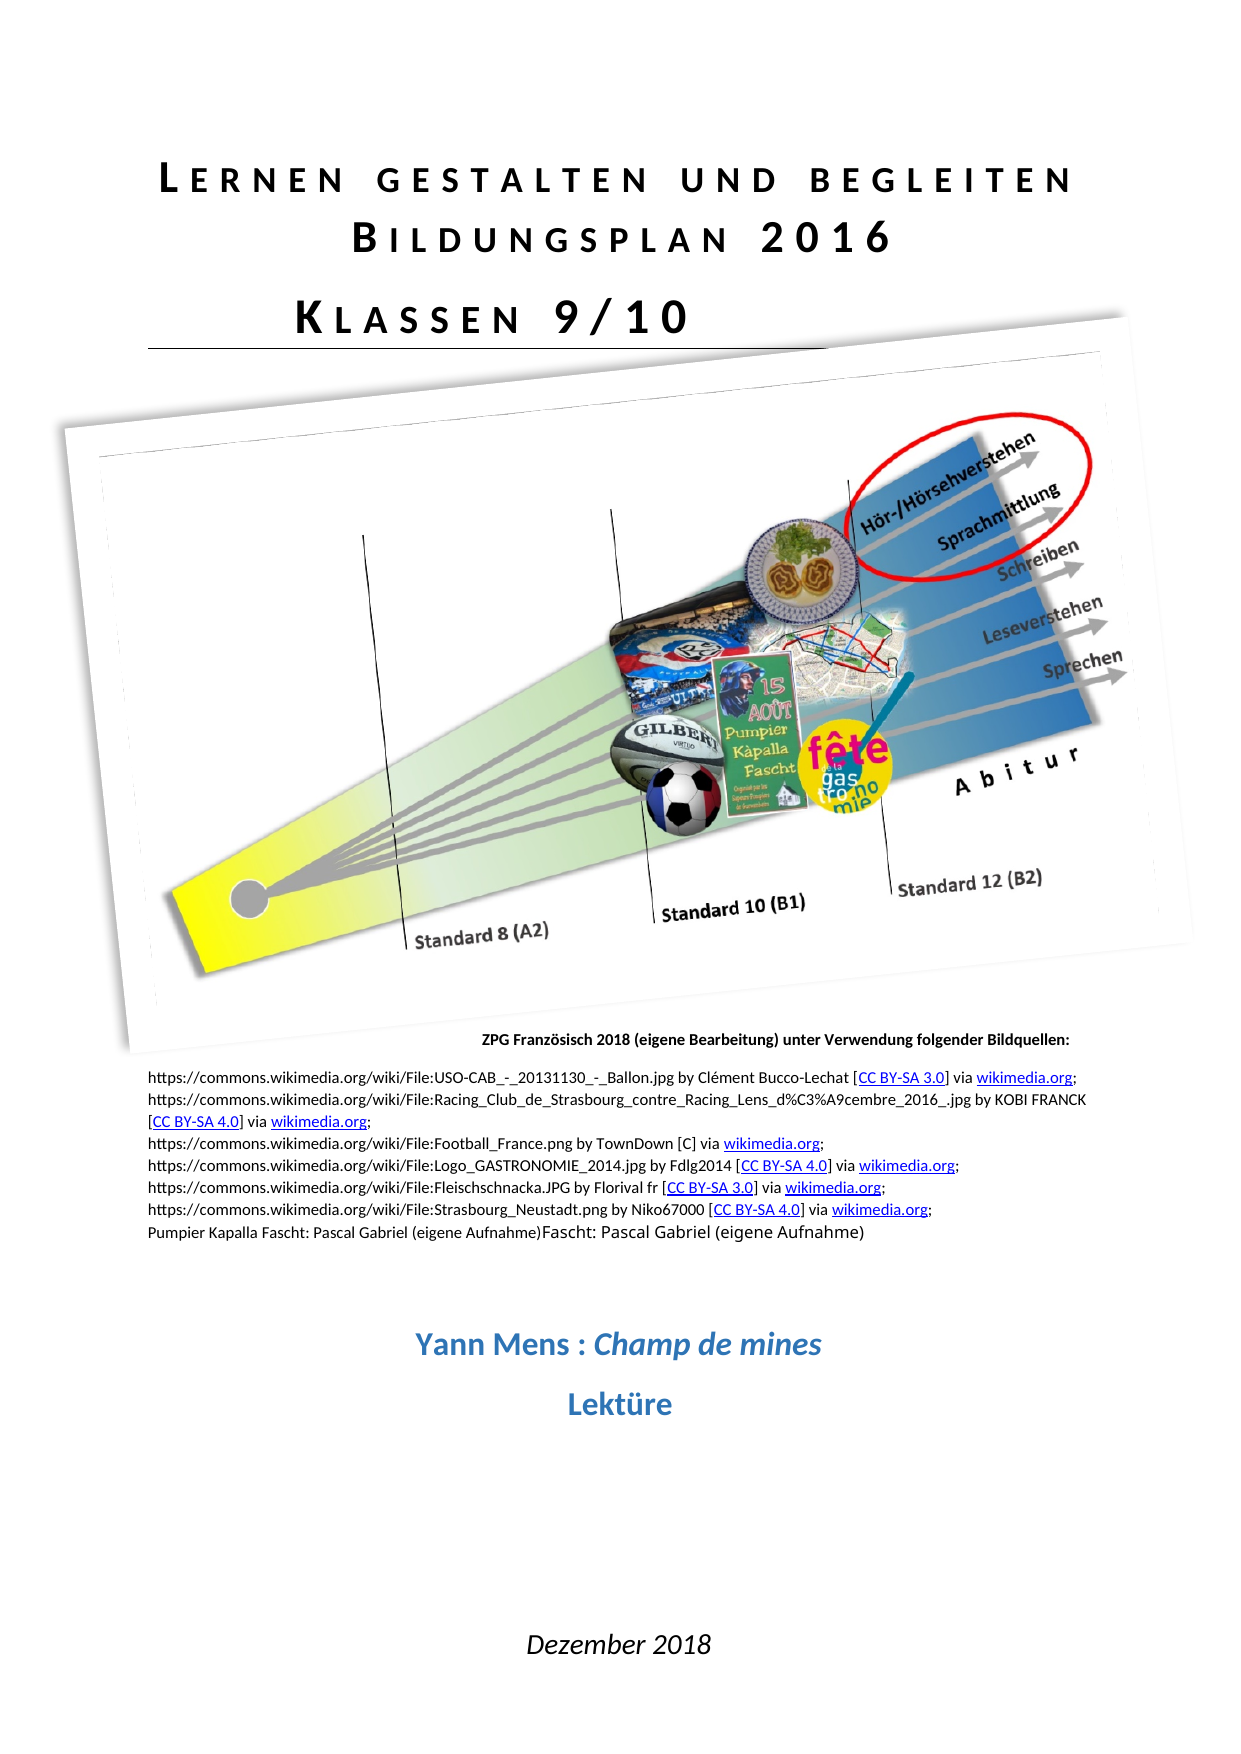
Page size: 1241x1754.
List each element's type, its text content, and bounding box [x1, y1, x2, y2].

text Klassen 9/10 [148, 285, 1093, 348]
picture [100, 352, 1158, 1019]
text ZPG Französisch 2018 (eigene Bearbeitung) unter Verwendung folgender Bildquellen: [187, 1029, 1093, 1049]
text https://commons.wikimedia.org/wiki/File:USO-CAB_-_20131130_-_Ballon.jpg by Clément Bucco-Lechat [CC BY-SA 3.0] via wikimedia.org; https://commons.wikimedia.org/wiki/File:Racing_Club_de_Strasbourg_contre_Racing_Lens_d%C3%A9cembre_2016_.jpg by KOBI FRANCK [CC BY-SA 4.0] via wikimedia.org; https://commons.wikimedia.org/wiki/File:Football_France.png by TownDown [C] via wikimedia.org; https://commons.wikimedia.org/wiki/File:Logo_GASTRONOMIE_2014.jpg by Fdlg2014 [CC BY-SA 4.0] via wikimedia.org; https://commons.wikimedia.org/wiki/File:Fleischschnacka.JPG by Florival fr [CC BY-SA 3.0] via wikimedia.org; https://commons.wikimedia.org/wiki/File:Strasbourg_Neustadt.png by Niko67000 [CC BY-SA 4.0] via wikimedia.org; Pumpier Kapalla Fascht: Pascal Gabriel (eigene Aufnahme)Fascht: Pascal Gabriel (eigene Aufnahme) [148, 1067, 1093, 1243]
text Yann Mens : Champ de mines [148, 1323, 1093, 1363]
text Lektüre [148, 1383, 1093, 1424]
text Dezember 2018 [148, 1626, 1093, 1661]
text Lernen gestalten und begleiten Bildungsplan 2016 [148, 148, 1093, 264]
